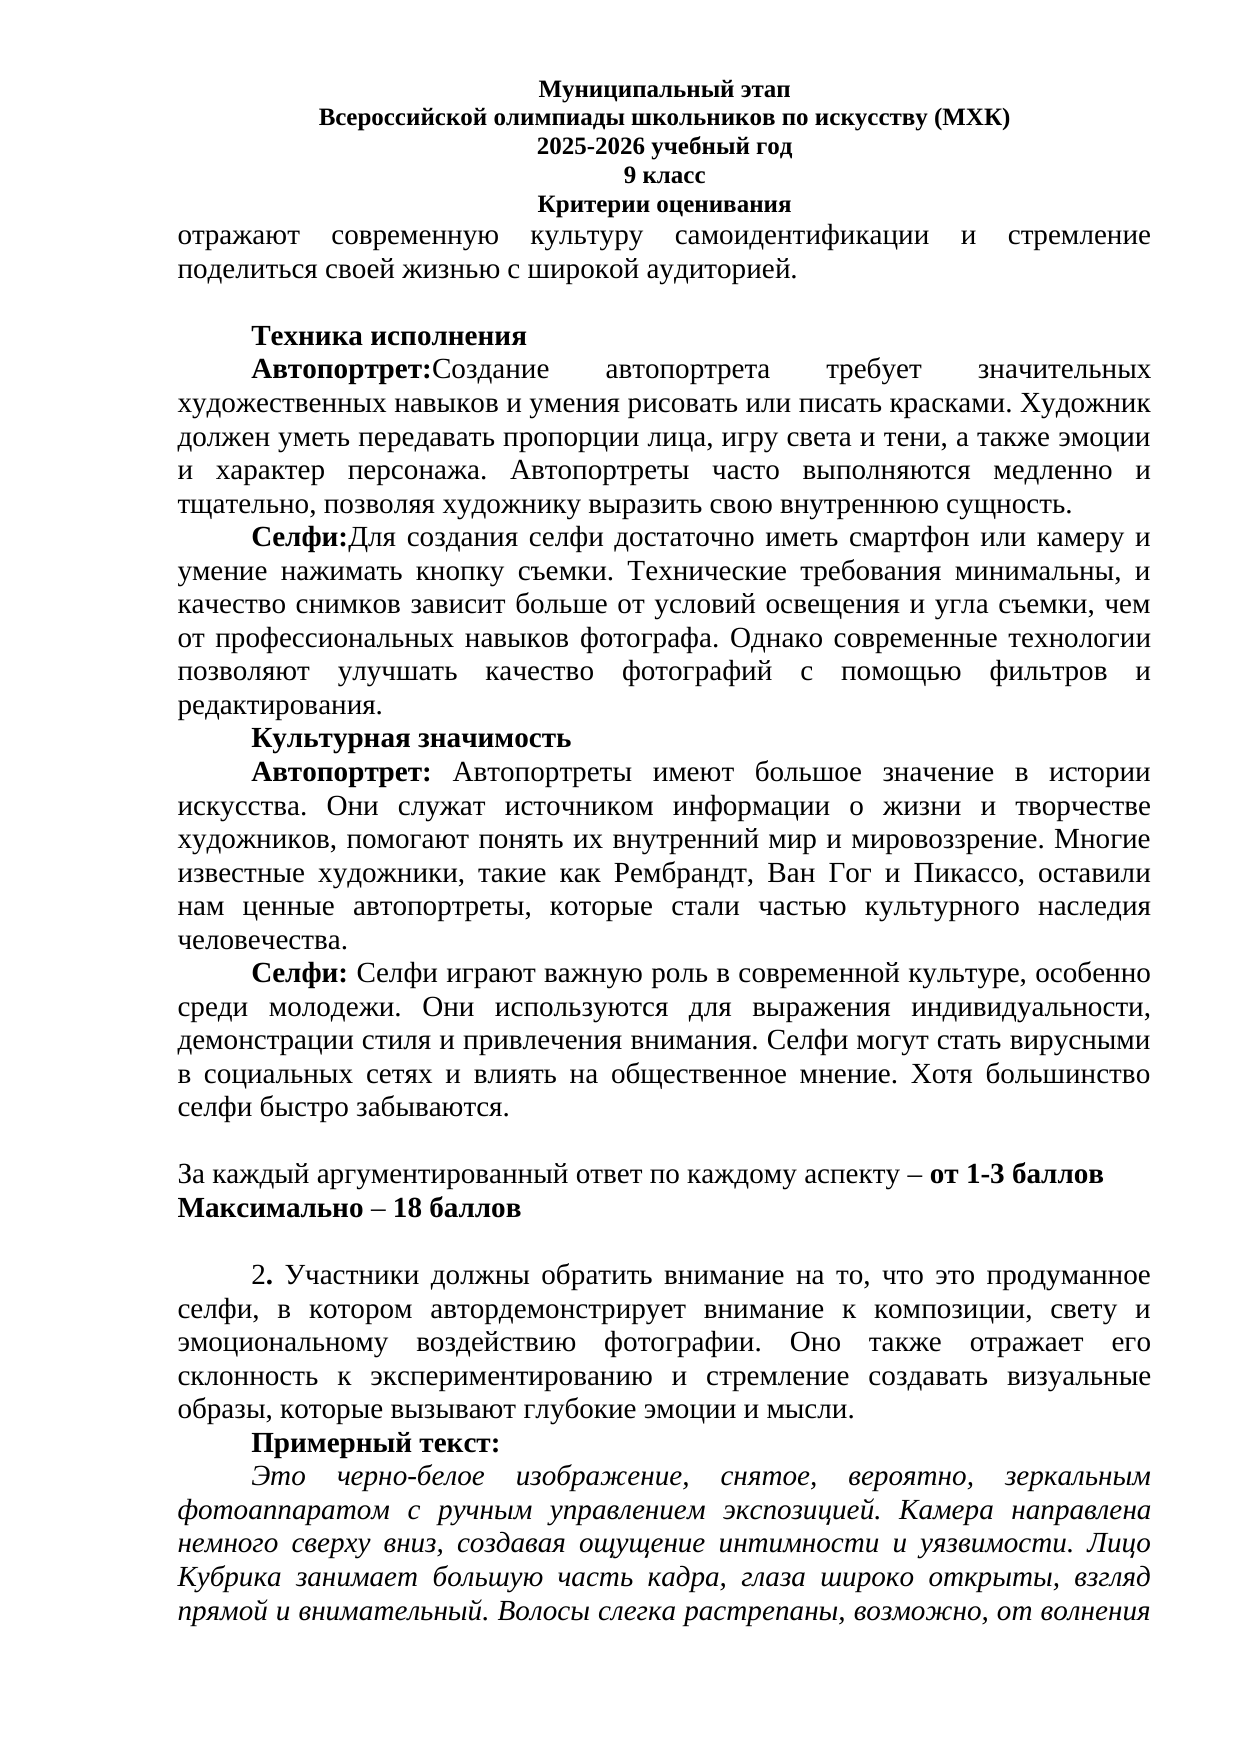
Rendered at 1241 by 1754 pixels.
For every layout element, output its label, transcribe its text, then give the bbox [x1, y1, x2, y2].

text 2. Участники должны обратить внимание на то, что это продуманное селфи, в котором автордемонстрирует внимание к композиции, свету и эмоциональному воздействию фотографии. Оно также отражает его склонность к экспериментированию и стремление создавать визуальные образы, которые вызывают глубокие эмоции и мысли. [177, 1257, 1152, 1425]
text За каждый аргументированный ответ по каждому аспекту – от 1-3 баллов [177, 1157, 1152, 1190]
text Примерный текст: [177, 1425, 1152, 1458]
text Автопортрет: Автопортреты имеют большое значение в истории искусства. Они служат источником информации о жизни и творчестве художников, помогают понять их внутренний мир и мировоззрение. Многие известные художники, такие как Рембрандт, Ван Гог и Пикассо, оставили нам ценные автопортреты, которые стали частью культурного наследия человечества. [177, 754, 1152, 955]
text Автопортрет:Создание автопортрета требует значительных художественных навыков и умения рисовать или писать красками. Художник должен уметь передавать пропорции лица, игру света и тени, а также эмоции и характер персонажа. Автопортреты часто выполняются медленно и тщательно, позволяя художнику выразить свою внутреннюю сущность. [177, 352, 1152, 519]
text Селфи: Селфи играют важную роль в современной культуре, особенно среди молодежи. Они используются для выражения индивидуальности, демонстрации стиля и привлечения внимания. Селфи могут стать вирусными в социальных сетях и влиять на общественное мнение. Хотя большинство селфи быстро забываются. [177, 955, 1152, 1123]
text Селфи:Для создания селфи достаточно иметь смартфон или камеру и умение нажимать кнопку съемки. Технические требования минимальны, и качество снимков зависит больше от условий освещения и угла съемки, чем от профессиональных навыков фотографа. Однако современные технологии позволяют улучшать качество фотографий с помощью фильтров и редактирования. [177, 519, 1152, 721]
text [177, 1458, 1152, 1626]
text Максимально – 18 баллов [177, 1190, 1152, 1224]
text Культурная значимость [177, 721, 1152, 754]
text Техника исполнения [177, 318, 1152, 352]
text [177, 217, 1152, 284]
